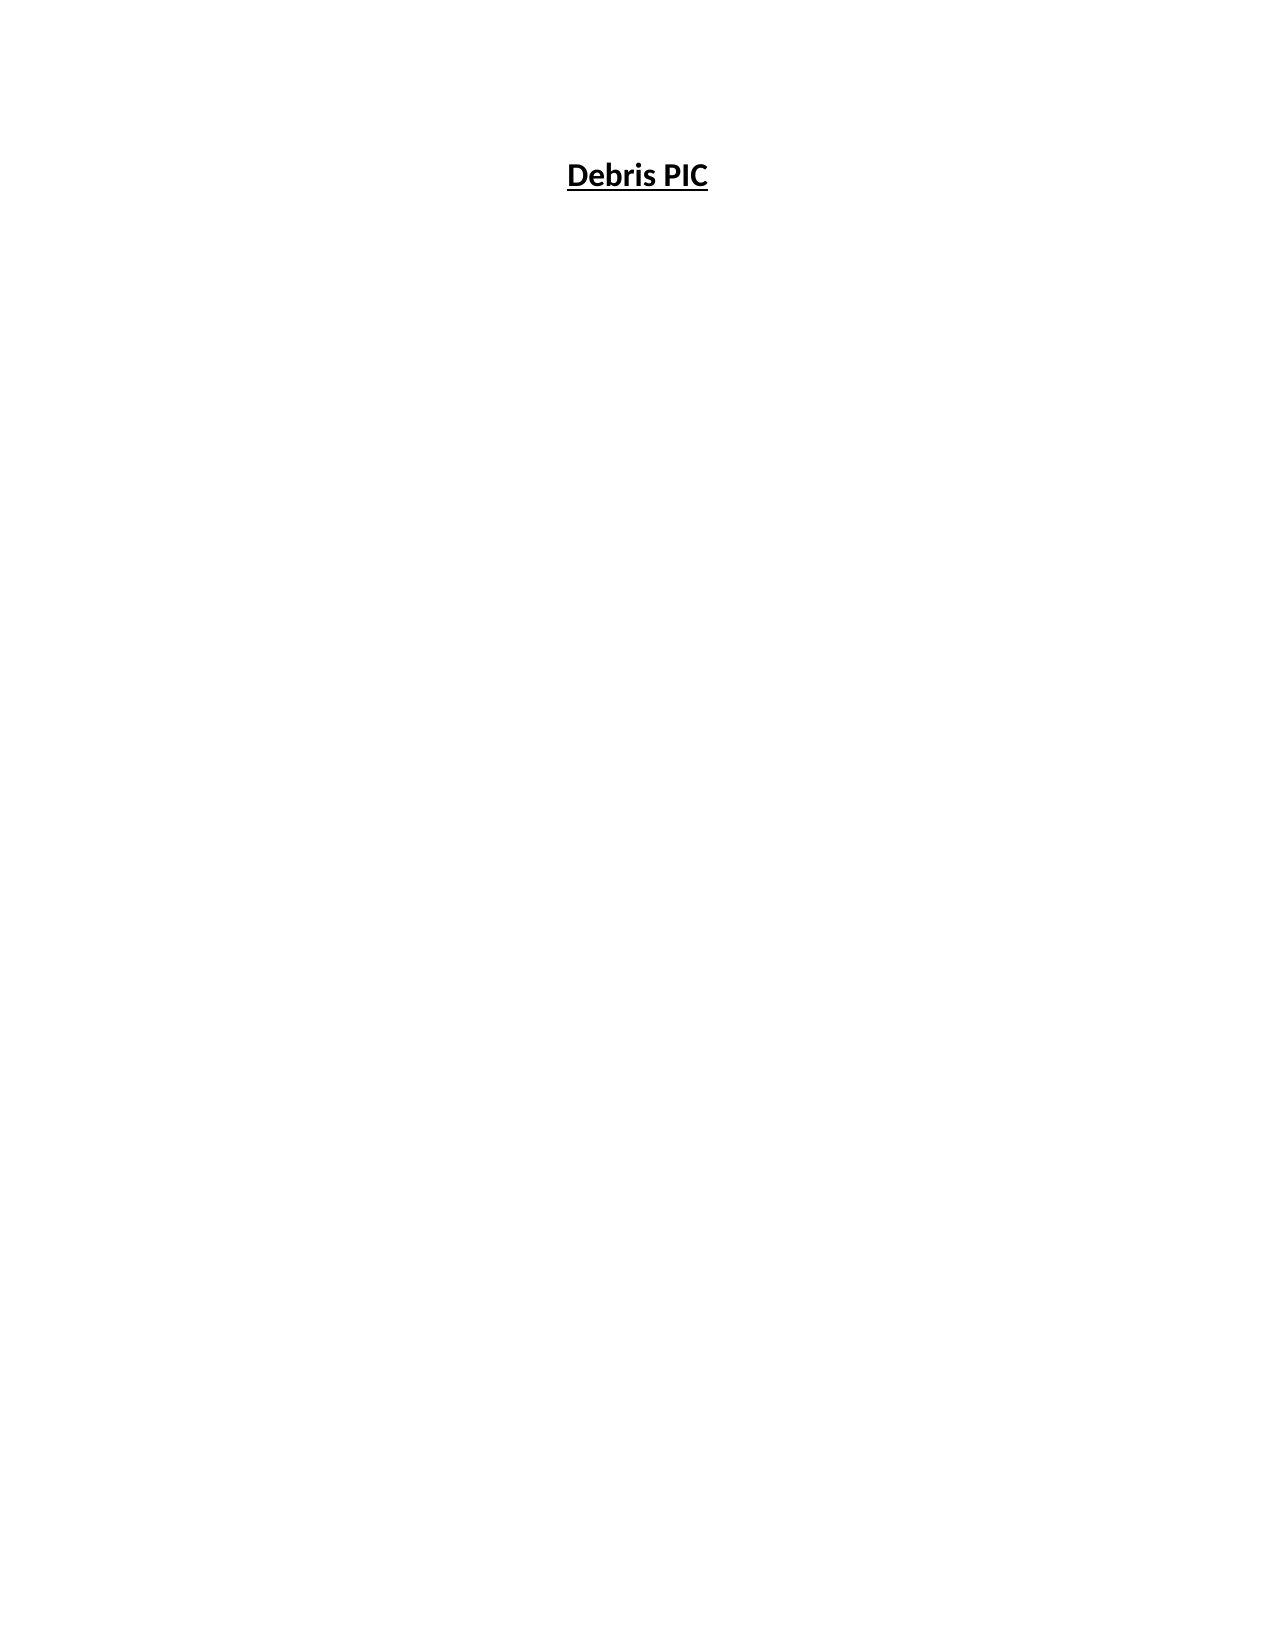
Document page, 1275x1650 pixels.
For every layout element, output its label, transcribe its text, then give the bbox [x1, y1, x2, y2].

subtitle Debris PIC [187, 154, 1087, 195]
